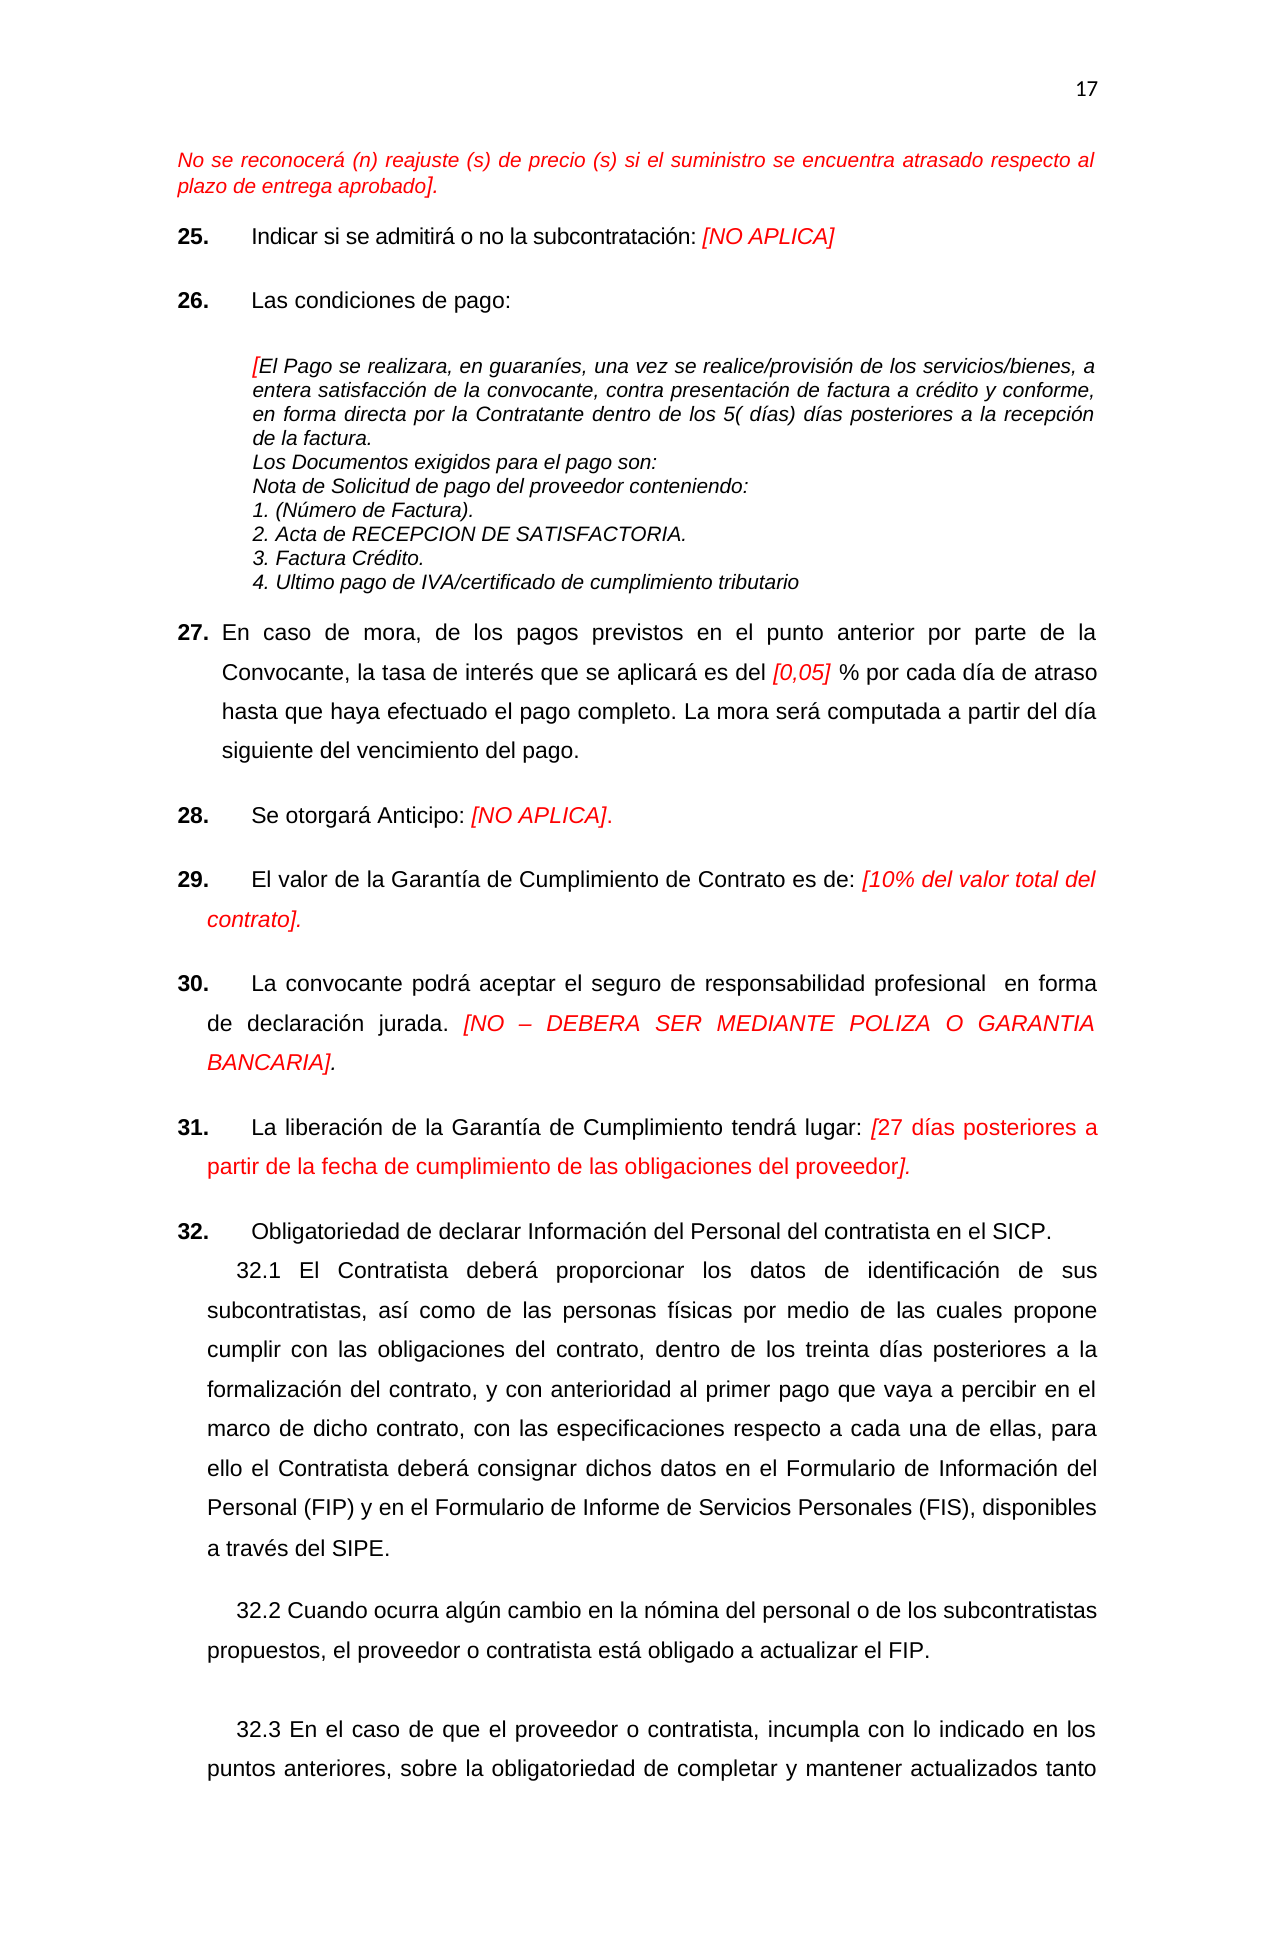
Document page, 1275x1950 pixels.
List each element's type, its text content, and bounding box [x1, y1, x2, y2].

list [El Pago se realizara, en guaraníes, una vez se realice/provisión de los servicios/bienes, a entera satisfacción de la convocante, contra presentación de factura a crédito y conforme, en forma directa por la Contratante dentro de los 5( días) días posteriores a la recepción de la factura. [252, 352, 1098, 450]
list Obligatoriedad de declarar Información del Personal del contratista en el SICP. [177, 1218, 1098, 1244]
text No se reconocerá (n) reajuste (s) de precio (s) si el suministro se encuentra atrasado respecto al plazo de entrega aprobado]. [177, 148, 1098, 198]
list 32.1 El Contratista deberá proporcionar los datos de identificación de sus subcontratistas, así como de las personas físicas por medio de las cuales propone cumplir con las obligaciones del contrato, dentro de los treinta días posteriores a la formalización del contrato, y con anterioridad al primer pago que vaya a percibir en el marco de dicho contrato, con las especificaciones respecto a cada una de ellas, para ello el Contratista deberá consignar dichos datos en el Formulario de Información del Personal (FIP) y en el Formulario de Informe de Servicios Personales (FIS), disponibles a través del SIPE. [207, 1257, 1098, 1562]
list 2. Acta de RECEPCION DE SATISFACTORIA. [252, 522, 1098, 546]
list El valor de la Garantía de Cumplimiento de Contrato es de: [10% del valor total del contrato]. [177, 866, 1098, 932]
list La convocante podrá aceptar el seguro de responsabilidad profesional en forma de declaración jurada. [NO – DEBERA SER MEDIANTE POLIZA O GARANTIA BANCARIA]. [177, 970, 1098, 1076]
list En caso de mora, de los pagos previstos en el punto anterior por parte de la Convocante, la tasa de interés que se aplicará es del [0,05] % por cada día de atraso hasta que haya efectuado el pago completo. La mora será computada a partir del día siguiente del vencimiento del pago. [177, 619, 1098, 764]
text 32.2 Cuando ocurra algún cambio en la nómina del personal o de los subcontratistas propuestos, el proveedor o contratista está obligado a actualizar el FIP. [207, 1597, 1098, 1663]
list La liberación de la Garantía de Cumplimiento tendrá lugar: [27 días posteriores a partir de la fecha de cumplimiento de las obligaciones del proveedor]. [177, 1114, 1098, 1179]
list Las condiciones de pago: [177, 287, 1098, 314]
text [207, 1716, 1098, 1781]
list Indicar si se admitirá o no la subcontratación: [NO APLICA] [177, 223, 1098, 249]
list 1. (Número de Factura). [252, 498, 1098, 522]
list 3. Factura Crédito. [252, 546, 1098, 570]
list Nota de Solicitud de pago del proveedor conteniendo: [252, 474, 1098, 498]
list Los Documentos exigidos para el pago son: [252, 450, 1098, 474]
list 4. Ultimo pago de IVA/certificado de cumplimiento tributario [252, 570, 1098, 594]
list Se otorgará Anticipo: [NO APLICA]. [177, 802, 1098, 828]
